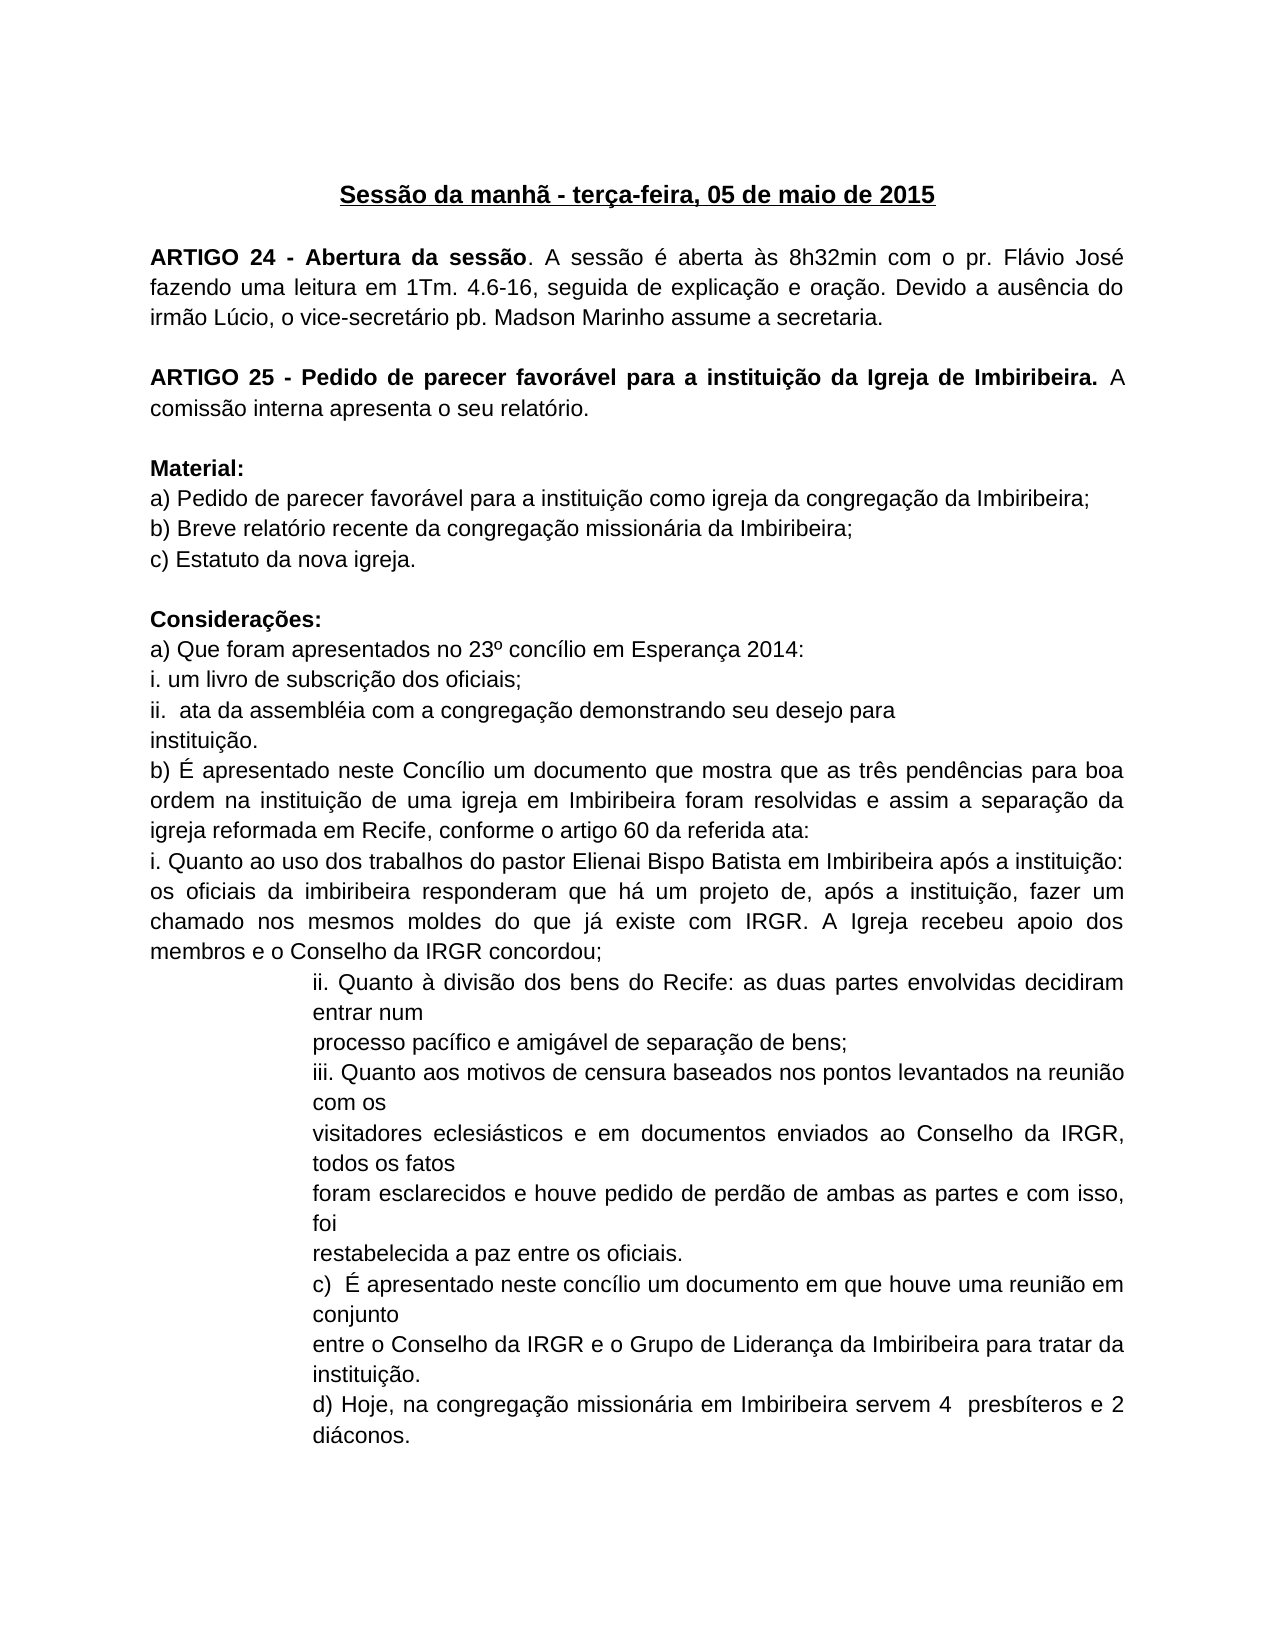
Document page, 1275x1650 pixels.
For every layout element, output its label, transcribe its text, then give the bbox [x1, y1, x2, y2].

text a) Pedido de parecer favorável para a instituição como igreja da congregação da Imbiribeira; [150, 485, 1125, 511]
text Sessão da manhã - terça-feira, 05 de maio de 2015 [150, 180, 1125, 209]
text Material: [150, 455, 1125, 481]
text c) É apresentado neste concílio um documento em que houve uma reunião em conjunto [312, 1271, 1125, 1327]
text entre o Conselho da IRGR e o Grupo de Liderança da Imbiribeira para tratar da instituição. [312, 1331, 1125, 1387]
text ii. Quanto à divisão dos bens do Recife: as duas partes envolvidas decidiram entrar num [312, 968, 1125, 1025]
text ARTIGO 25 - Pedido de parecer favorável para a instituição da Igreja de Imbiribeira. A comissão interna apresenta o seu relatório. [150, 364, 1125, 421]
text b) Breve relatório recente da congregação missionária da Imbiribeira; [150, 515, 1125, 542]
text a) Que foram apresentados no 23º concílio em Esperança 2014: [150, 636, 1125, 662]
text ARTIGO 24 - Abertura da sessão. A sessão é aberta às 8h32min com o pr. Flávio José fazendo uma leitura em 1Tm. 4.6-16, seguida de explicação e oração. Devido a ausência do irmão Lúcio, o vice-secretário pb. Madson Marinho assume a secretaria. [150, 243, 1125, 330]
text ii. ata da assembléia com a congregação demonstrando seu desejo para [150, 697, 1125, 723]
text instituição. [150, 727, 1125, 753]
text b) É apresentado neste Concílio um documento que mostra que as três pendências para boa ordem na instituição de uma igreja em Imbiribeira foram resolvidas e assim a separação da igreja reformada em Recife, conforme o artigo 60 da referida ata: [150, 757, 1125, 844]
text i. Quanto ao uso dos trabalhos do pastor Elienai Bispo Batista em Imbiribeira após a instituição: os oficiais da imbiribeira responderam que há um projeto de, após a instituição, fazer um chamado nos mesmos moldes do que já existe com IRGR. A Igreja recebeu apoio dos membros e o Conselho da IRGR concordou; [150, 848, 1125, 964]
text processo pacífico e amigável de separação de bens; [312, 1029, 1125, 1055]
text visitadores eclesiásticos e em documentos enviados ao Conselho da IRGR, todos os fatos [312, 1119, 1125, 1176]
text restabelecida a paz entre os oficiais. [312, 1240, 1125, 1267]
text c) Estatuto da nova igreja. [150, 546, 1125, 572]
text d) Hoje, na congregação missionária em Imbiribeira servem 4 presbíteros e 2 diáconos. [312, 1391, 1125, 1448]
text iii. Quanto aos motivos de censura baseados nos pontos levantados na reunião com os [312, 1059, 1125, 1116]
text foram esclarecidos e houve pedido de perdão de ambas as partes e com isso, foi [312, 1180, 1125, 1236]
text Considerações: [150, 606, 1125, 632]
text i. um livro de subscrição dos oficiais; [150, 666, 1125, 693]
